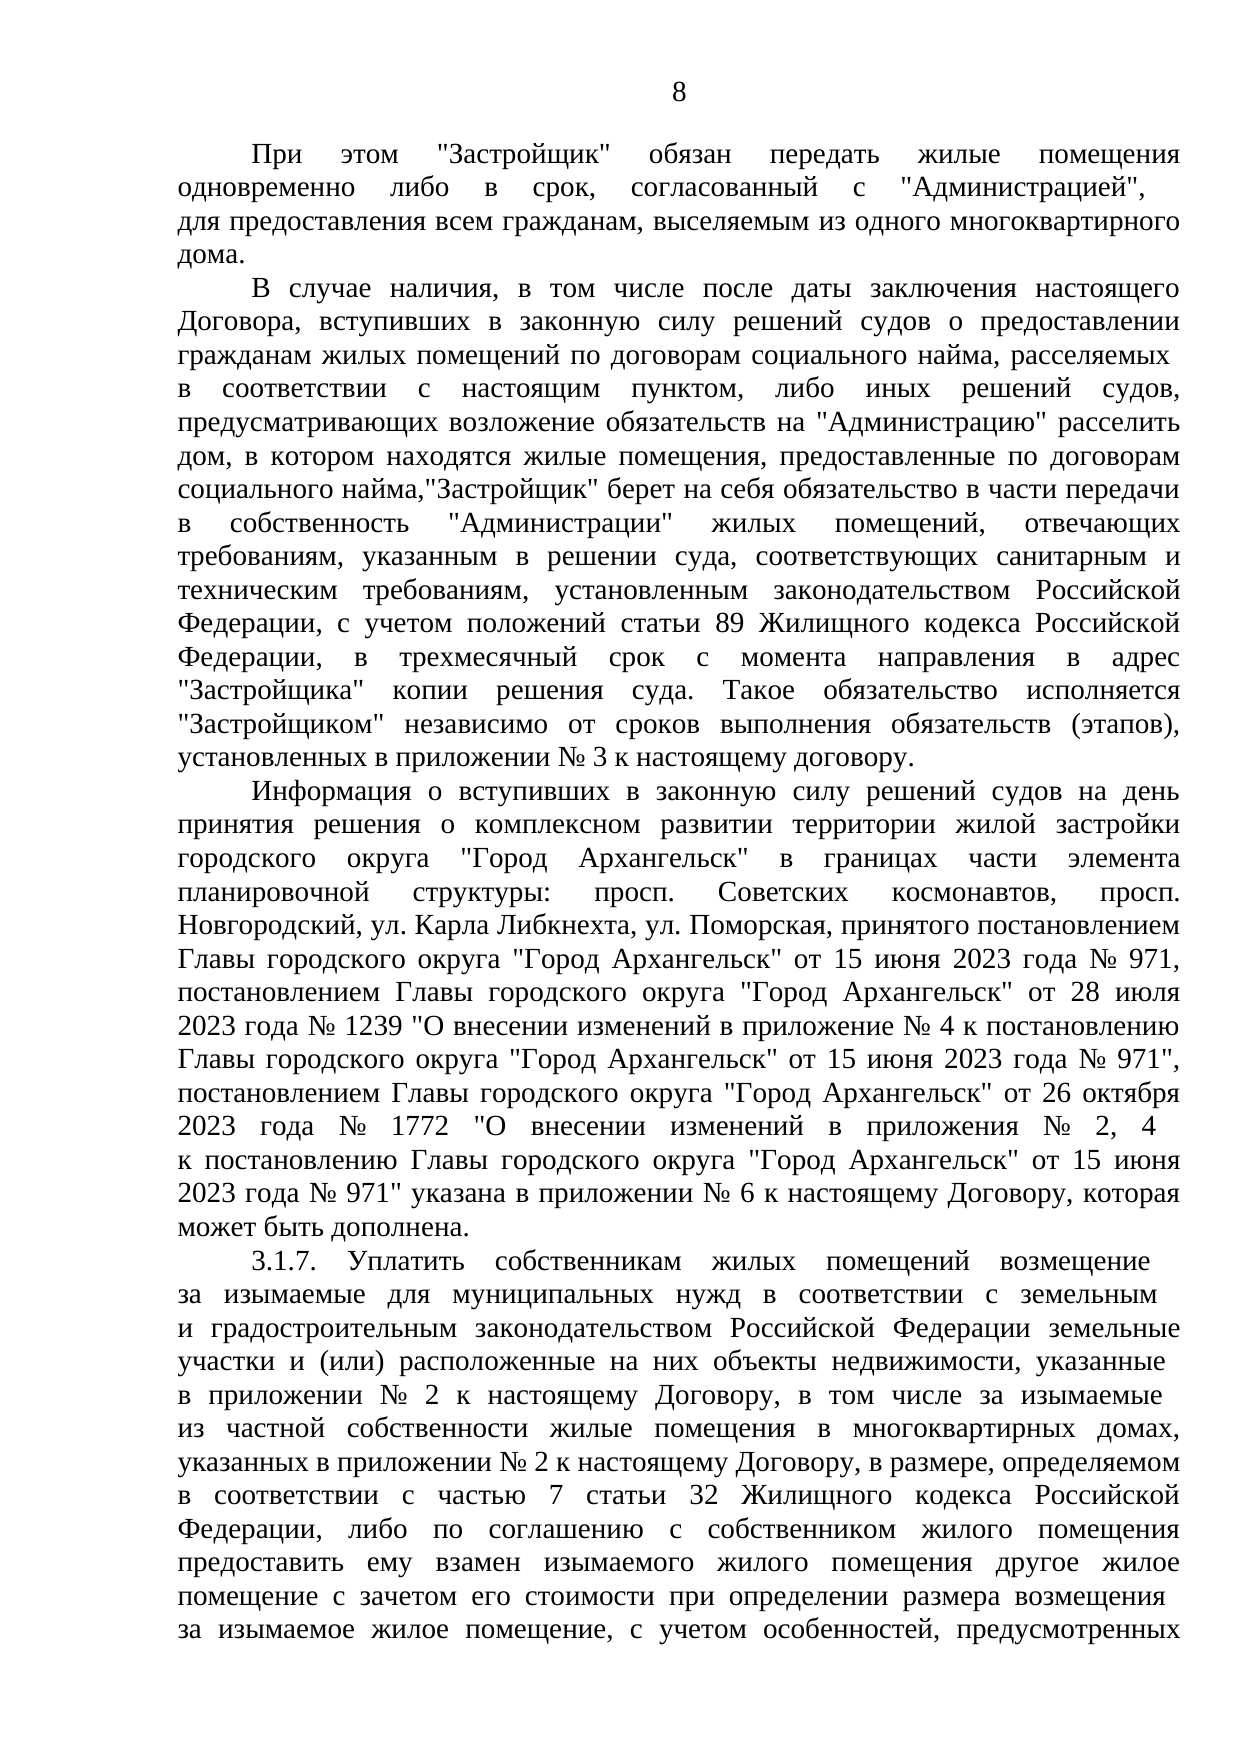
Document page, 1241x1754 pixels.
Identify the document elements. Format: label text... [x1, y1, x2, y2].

text В случае наличия, в том числе после даты заключения настоящего Договора, вступивших в законную силу решений судов о предоставлении гражданам жилых помещений по договорам социального найма, расселяемых в соответствии с настоящим пунктом, либо иных решений судов, предусматривающих возложение обязательств на "Администрацию" расселить дом, в котором находятся жилые помещения, предоставленные по договорам социального найма,"Застройщик" берет на себя обязательство в части передачи в собственность "Администрации" жилых помещений, отвечающих требованиям, указанным в решении суда, соответствующих санитарным и техническим требованиям, установленным законодательством Российской Федерации, с учетом положений статьи 89 Жилищного кодекса Российской Федерации, в трехмесячный срок с момента направления в адрес "Застройщика" копии решения суда. Такое обязательство исполняется "Застройщиком" независимо от сроков выполнения обязательств (этапов), установленных в приложении № 3 к настоящему договору. [177, 270, 1181, 773]
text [177, 1243, 1181, 1645]
text Информация о вступивших в законную силу решений судов на день принятия решения о комплексном развитии территории жилой застройки городского округа "Город Архангельск" в границах части элемента планировочной структуры: просп. Советских космонавтов, просп. Новгородский, ул. Карла Либкнехта, ул. Поморская, принятого постановлением Главы городского округа "Город Архангельск" от 15 июня 2023 года № 971, постановлением Главы городского округа "Город Архангельск" от 28 июля 2023 года № 1239 "О внесении изменений в приложение № 4 к постановлению Главы городского округа "Город Архангельск" от 15 июня 2023 года № 971", постановлением Главы городского округа "Город Архангельск" от 26 октября 2023 года № 1772 "О внесении изменений в приложения № 2, 4 к постановлению Главы городского округа "Город Архангельск" от 15 июня 2023 года № 971" указана в приложении № 6 к настоящему Договору, которая может быть дополнена. [177, 773, 1181, 1243]
text При этом "Застройщик" обязан передать жилые помещения одновременно либо в срок, согласованный с "Администрацией", для предоставления всем гражданам, выселяемым из одного многоквартирного дома. [177, 136, 1181, 270]
